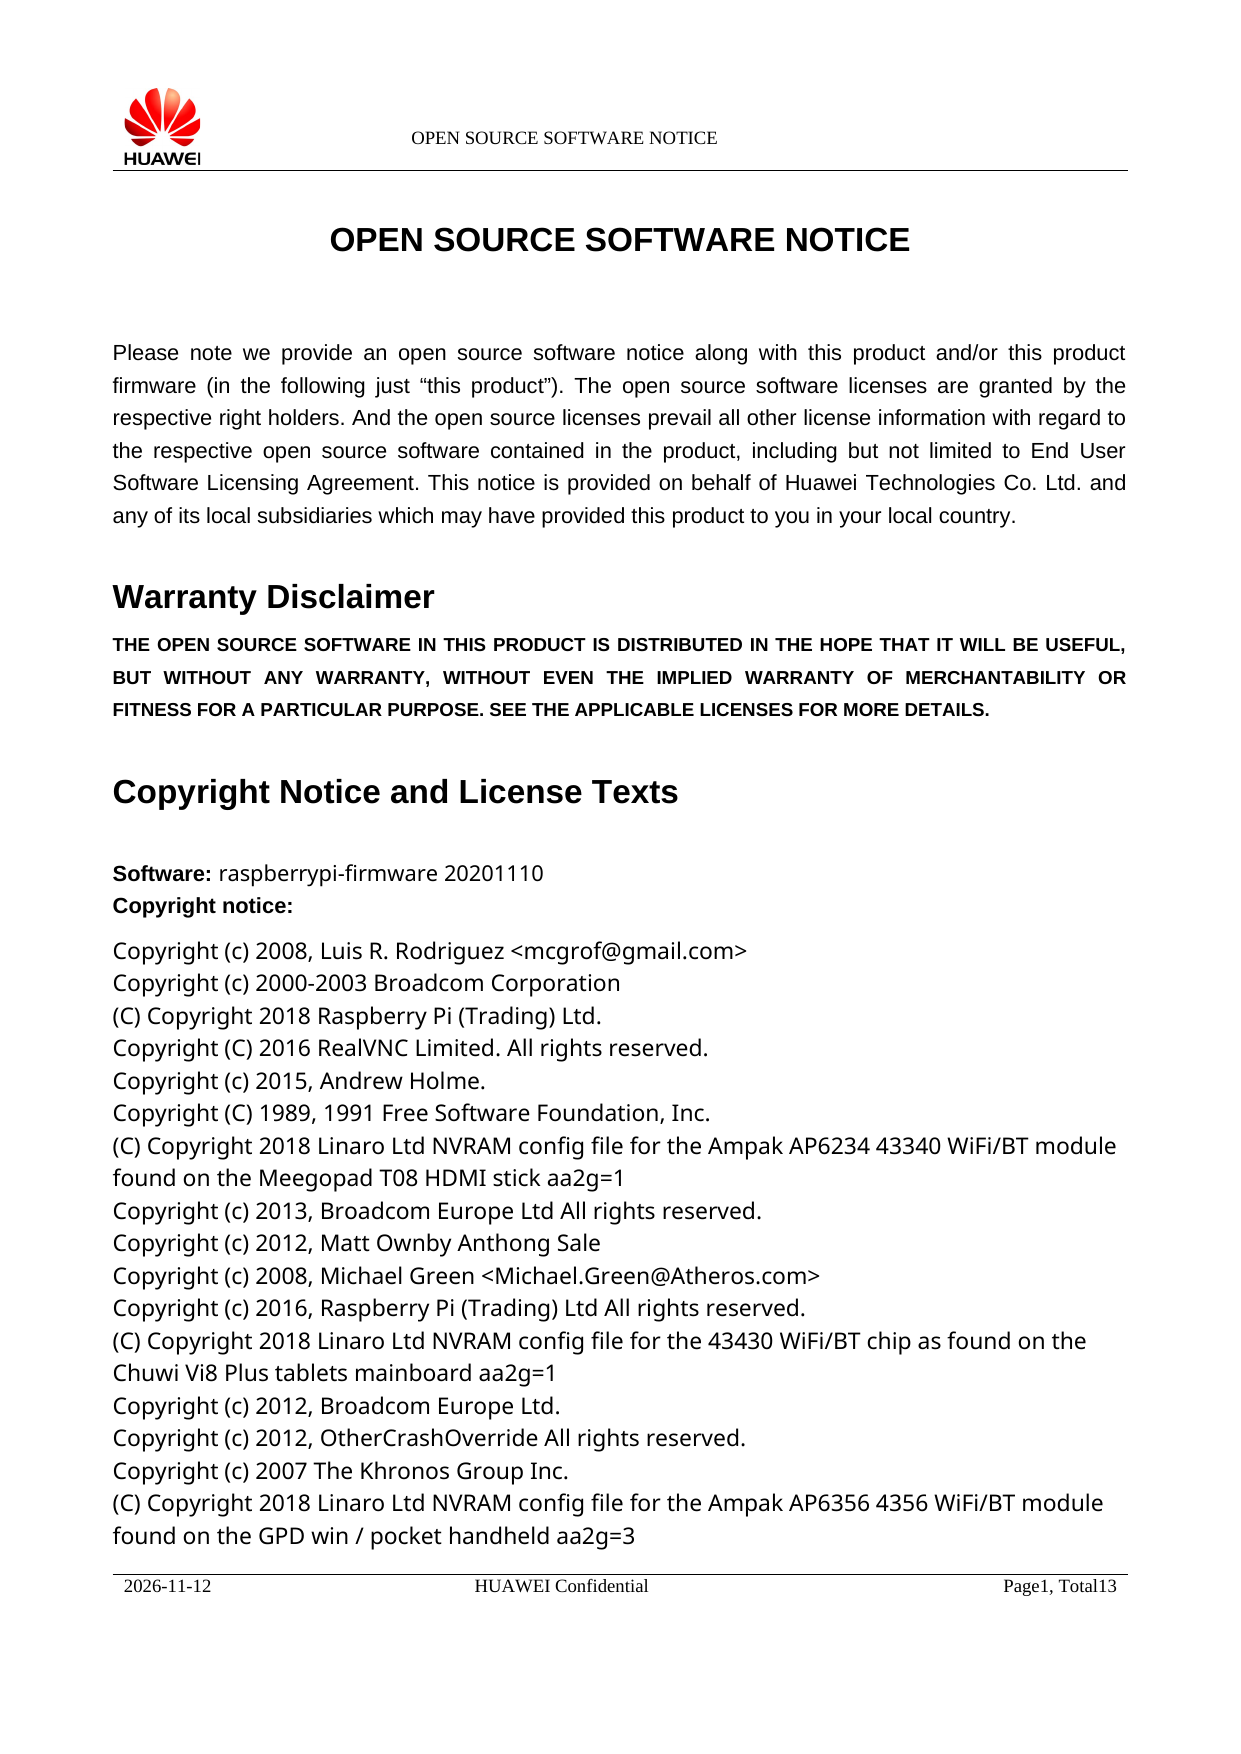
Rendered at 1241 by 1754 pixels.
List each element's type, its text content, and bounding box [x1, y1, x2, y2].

text Copyright Notice and License Texts [112, 759, 1128, 824]
text OPEN SOURCE SOFTWARE NOTICE [112, 206, 1128, 271]
text Please note we provide an open source software notice along with this product and/or this product firmware (in the following just “this product”). The open source software licenses are granted by the respective right holders. And the open source licenses prevail all other license information with regard to the respective open source software contained in the product, including but not limited to End User Software Licensing Agreement. This notice is provided on behalf of Huawei Technologies Co. Ltd. and any of its local subsidiaries which may have provided this product to you in your local country. [112, 336, 1128, 531]
text Warranty Disclaimer [112, 564, 1128, 629]
title Software: raspberrypi-firmware 20201110 [112, 856, 1128, 889]
picture [124, 88, 201, 165]
text The open source software in this product is distributed in the hope that it will be useful, but WITHOUT ANY WARRANTY, without even the implied warranty of MERCHANTABILITY or FITNESS FOR A PARTICULAR PURPOSE. See the applicable licenses for more details. [112, 629, 1128, 726]
text Copyright notice: [112, 889, 1128, 921]
